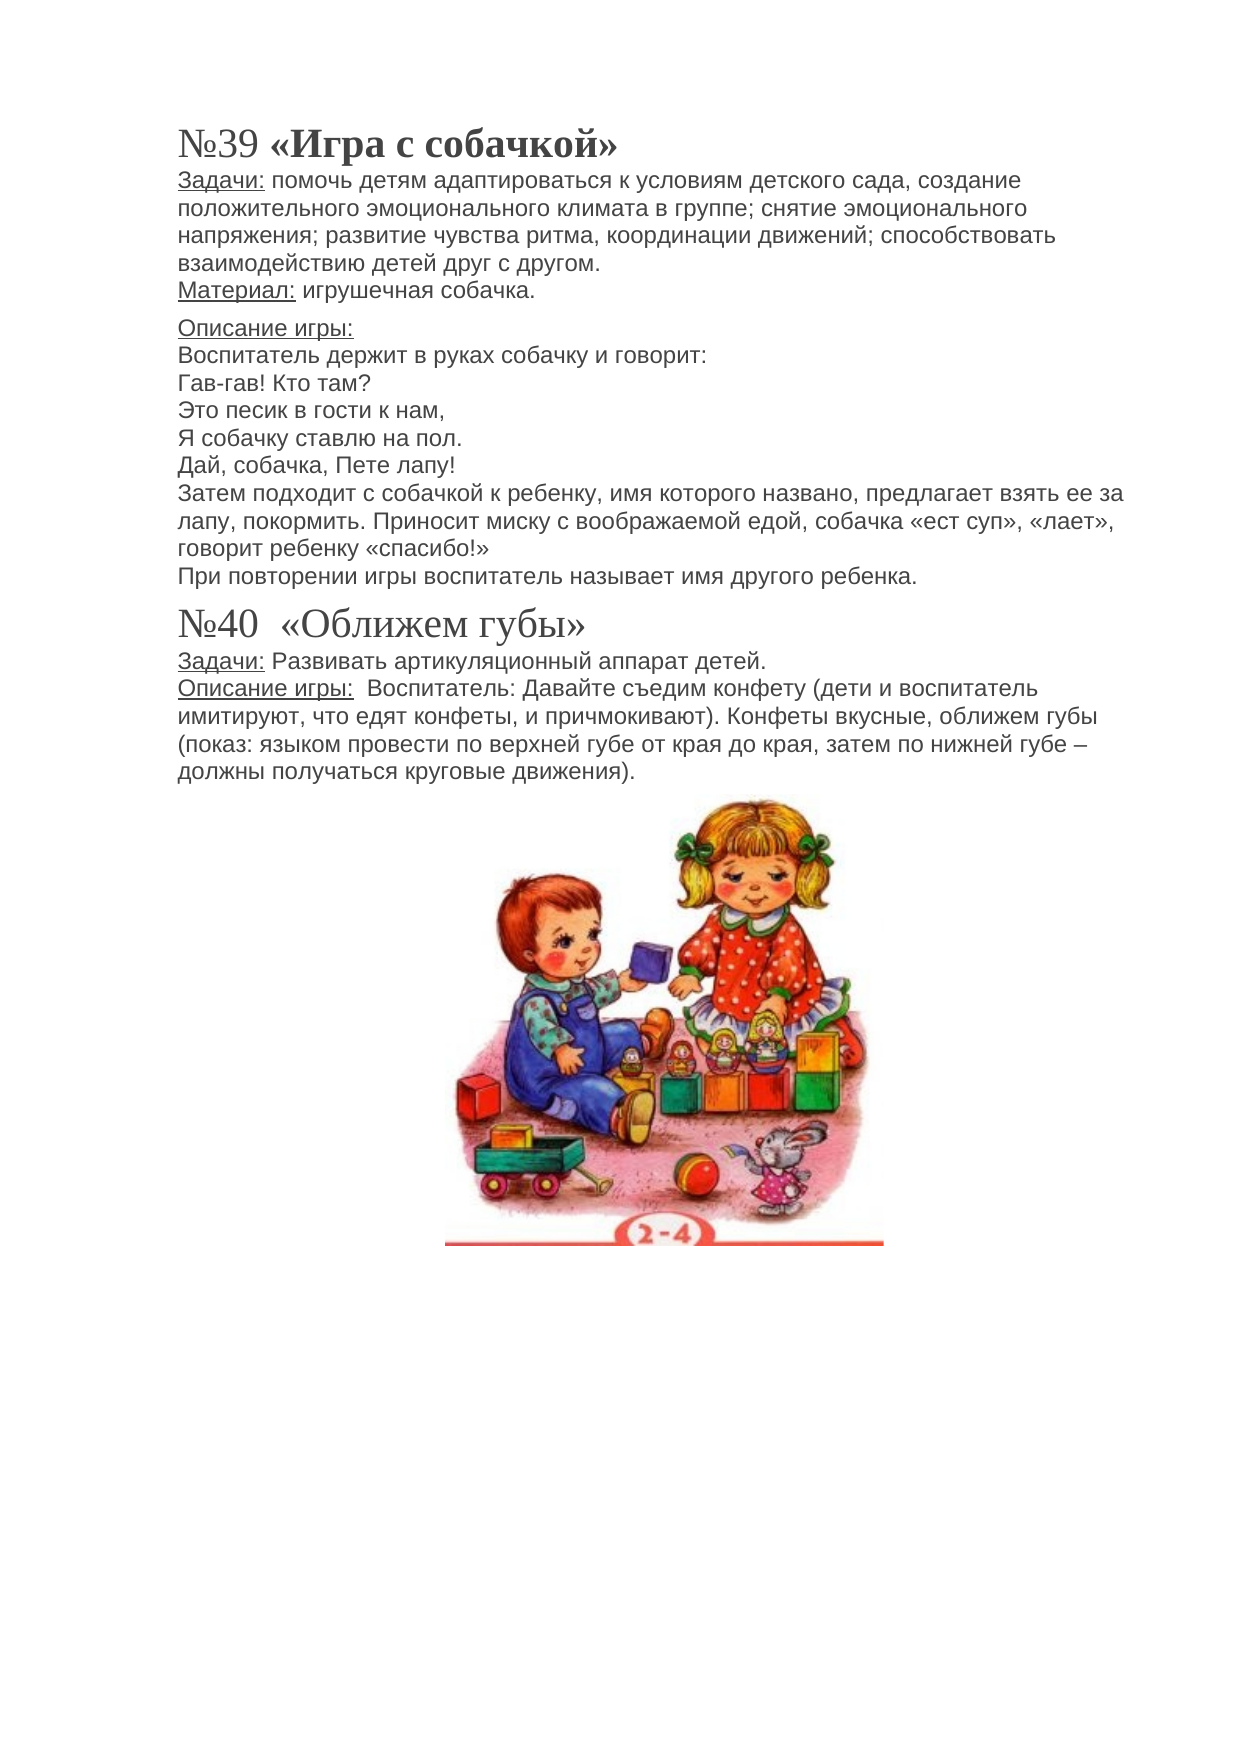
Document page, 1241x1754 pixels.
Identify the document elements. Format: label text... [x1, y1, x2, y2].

text Описание игры: Воспитатель держит в руках собачку и говорит: Гав-гав! Кто там? Это песик в гости к нам, Я собачку ставлю на пол. Дай, собачка, Пете лапу! Затем подходит с собачкой к ребенку, имя которого названо, предлагает взять ее за лапу, покормить. Приносит миску с воображаемой едой, собачка «ест суп», «лает», говорит ребенку «спасибо!» При повторении игры воспитатель называет имя другого ребенка. [177, 313, 1152, 589]
picture [445, 794, 884, 1246]
text №40 «Оближем губы» Задачи: Развивать артикуляционный аппарат детей. Описание игры: Воспитатель: Давайте съедим конфету (дети и воспитатель имитируют, что едят конфеты, и причмокивают). Конфеты вкусные, оближем губы (показ: языком провести по верхней губе от края до края, затем по нижней губе – должны получаться круговые движения). [177, 599, 1152, 785]
text №39 «Игра с собачкой» Задачи: помочь детям адаптироваться к условиям детского сада, создание положительного эмоционального климата в группе; снятие эмоционального напряжения; развитие чувства ритма, координации движений; способствовать взаимодействию детей друг с другом. Материал: игрушечная собачка. [177, 118, 1152, 304]
